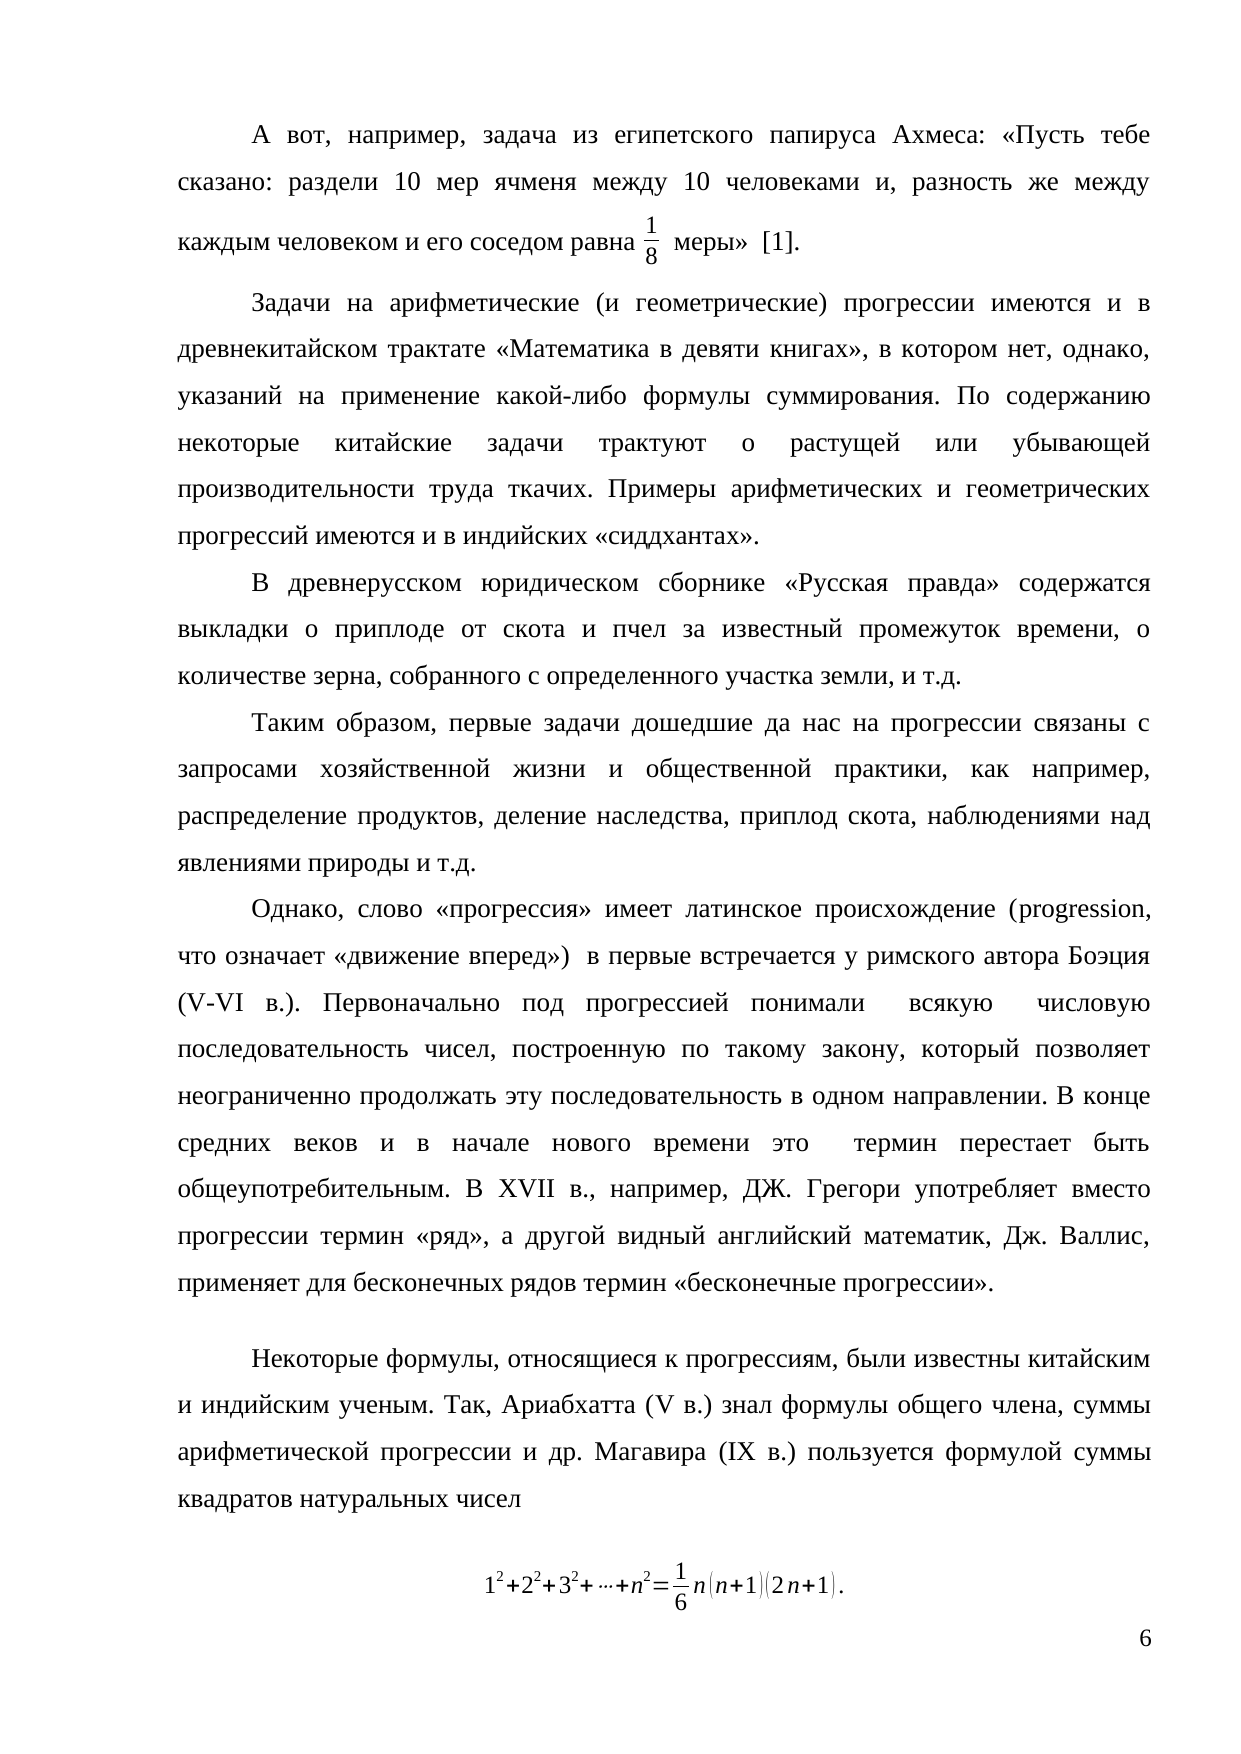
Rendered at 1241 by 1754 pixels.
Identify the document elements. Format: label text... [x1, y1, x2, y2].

text В древнерусском юридическом сборнике «Русская правда» содержатся выкладки о приплоде от скота и пчел за известный промежуток времени, о количестве зерна, собранного с определенного участка земли, и т.д. [177, 566, 1152, 690]
text Однако, слово «прогрессия» имеет латинское происхождение (progression, что означает «движение вперед») в первые встречается у римского автора Боэция (V-VI в.). Первоначально под прогрессией понимали всякую числовую последовательность чисел, построенную по такому закону, который позволяет неограниченно продолжать эту последовательность в одном направлении. В конце средних веков и в начале нового времени это термин перестает быть общеупотребительным. В XVII в., например, ДЖ. Грегори употребляет вместо прогрессии термин «ряд», а другой видный английский математик, Дж. Валлис, применяет для бесконечных рядов термин «бесконечные прогрессии». [177, 893, 1152, 1297]
text Некоторые формулы, относящиеся к прогрессиям, были известны китайским и индийским ученым. Так, Ариабхатта (V в.) знал формулы общего члена, суммы арифметической прогрессии и др. Магавира (IX в.) пользуется формулой суммы квадратов натуральных чисел [177, 1342, 1152, 1513]
text Задачи на арифметические (и геометрические) прогрессии имеются и в древнекитайском трактате «Математика в девяти книгах», в котором нет, однако, указаний на применение какой-либо формулы суммирования. По содержанию некоторые китайские задачи трактуют о растущей или убывающей производительности труда ткачих. Примеры арифметических и геометрических прогрессий имеются и в индийских «сиддхантах». [177, 286, 1152, 550]
text Таким образом, первые задачи дошедшие да нас на прогрессии связаны с запросами хозяйственной жизни и общественной практики, как например, распределение продуктов, деление наследства, приплод скота, наблюдениями над явлениями природы и т.д. [177, 706, 1152, 877]
text А вот, например, задача из египетского папируса Ахмеса: «Пусть тебе сказано: раздели 10 мер ячменя между 10 человеками и, разность же между каждым человеком и его соседом равна меры» [1]. [177, 118, 1152, 270]
